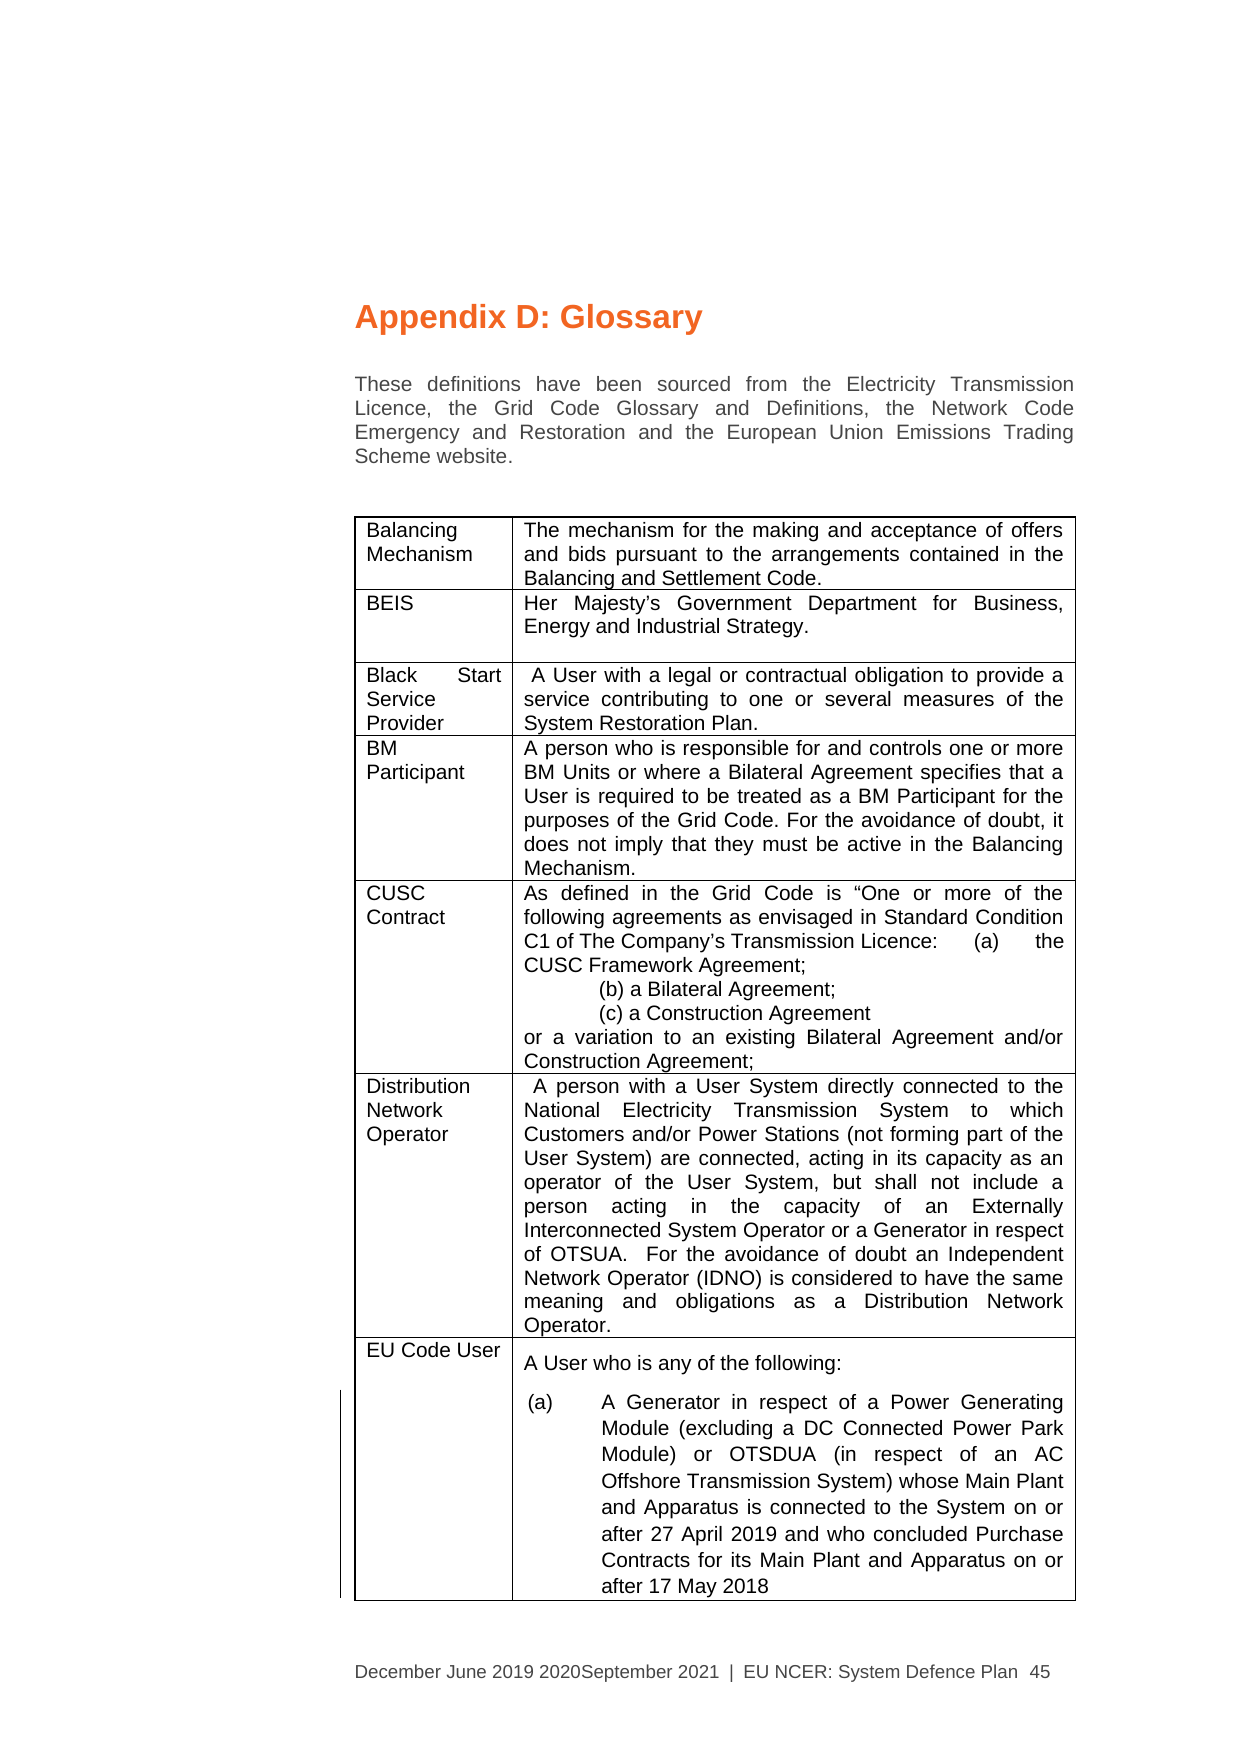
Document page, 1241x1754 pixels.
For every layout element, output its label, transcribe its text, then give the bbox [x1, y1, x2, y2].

table_cell Black Start Service Provider [356, 663, 512, 735]
table_cell A User with a legal or contractual obligation to provide a service contributing to one or several measures of the System Restoration Plan. [513, 663, 1075, 735]
table_cell CUSC Contract [356, 881, 512, 1073]
table_cell As defined in the Grid Code is “One or more of the following agreements as envisaged in Standard Condition C1 of The Company’s Transmission Licence: (a) the CUSC Framework Agreement; (b) a Bilateral Agreement; (c) a Construction Agreement or a variation to an existing Bilateral Agreement and/or Construction Agreement; [513, 881, 1075, 1073]
table_header The mechanism for the making and acceptance of offers and bids pursuant to the arrangements contained in the Balancing and Settlement Code. [513, 518, 1075, 589]
table_cell BEIS [356, 590, 512, 662]
table_cell Distribution Network Operator [356, 1074, 512, 1337]
table_header Balancing Mechanism [356, 518, 512, 589]
table_cell BM Participant [356, 736, 512, 880]
text These definitions have been sourced from the Electricity Transmission Licence, the Grid Code Glossary and Definitions, the Network Code Emergency and Restoration and the European Union Emissions Trading Scheme website. [354, 372, 1075, 467]
table_cell A person with a User System directly connected to the National Electricity Transmission System to which Customers and/or Power Stations (not forming part of the User System) are connected, acting in its capacity as an operator of the User System, but shall not include a person acting in the capacity of an Externally Interconnected System Operator or a Generator in respect of OTSUA. For the avoidance of doubt an Independent Network Operator (IDNO) is considered to have the same meaning and obligations as a Distribution Network Operator. [513, 1074, 1075, 1337]
table_cell Her Majesty’s Government Department for Business, Energy and Industrial Strategy. [513, 590, 1075, 662]
table_cell EU Code User [356, 1338, 512, 1600]
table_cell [513, 1338, 1075, 1600]
table_cell A person who is responsible for and controls one or more BM Units or where a Bilateral Agreement specifies that a User is required to be treated as a BM Participant for the purposes of the Grid Code. For the avoidance of doubt, it does not imply that they must be active in the Balancing Mechanism. [513, 736, 1075, 880]
title Appendix D: Glossary [354, 297, 703, 335]
